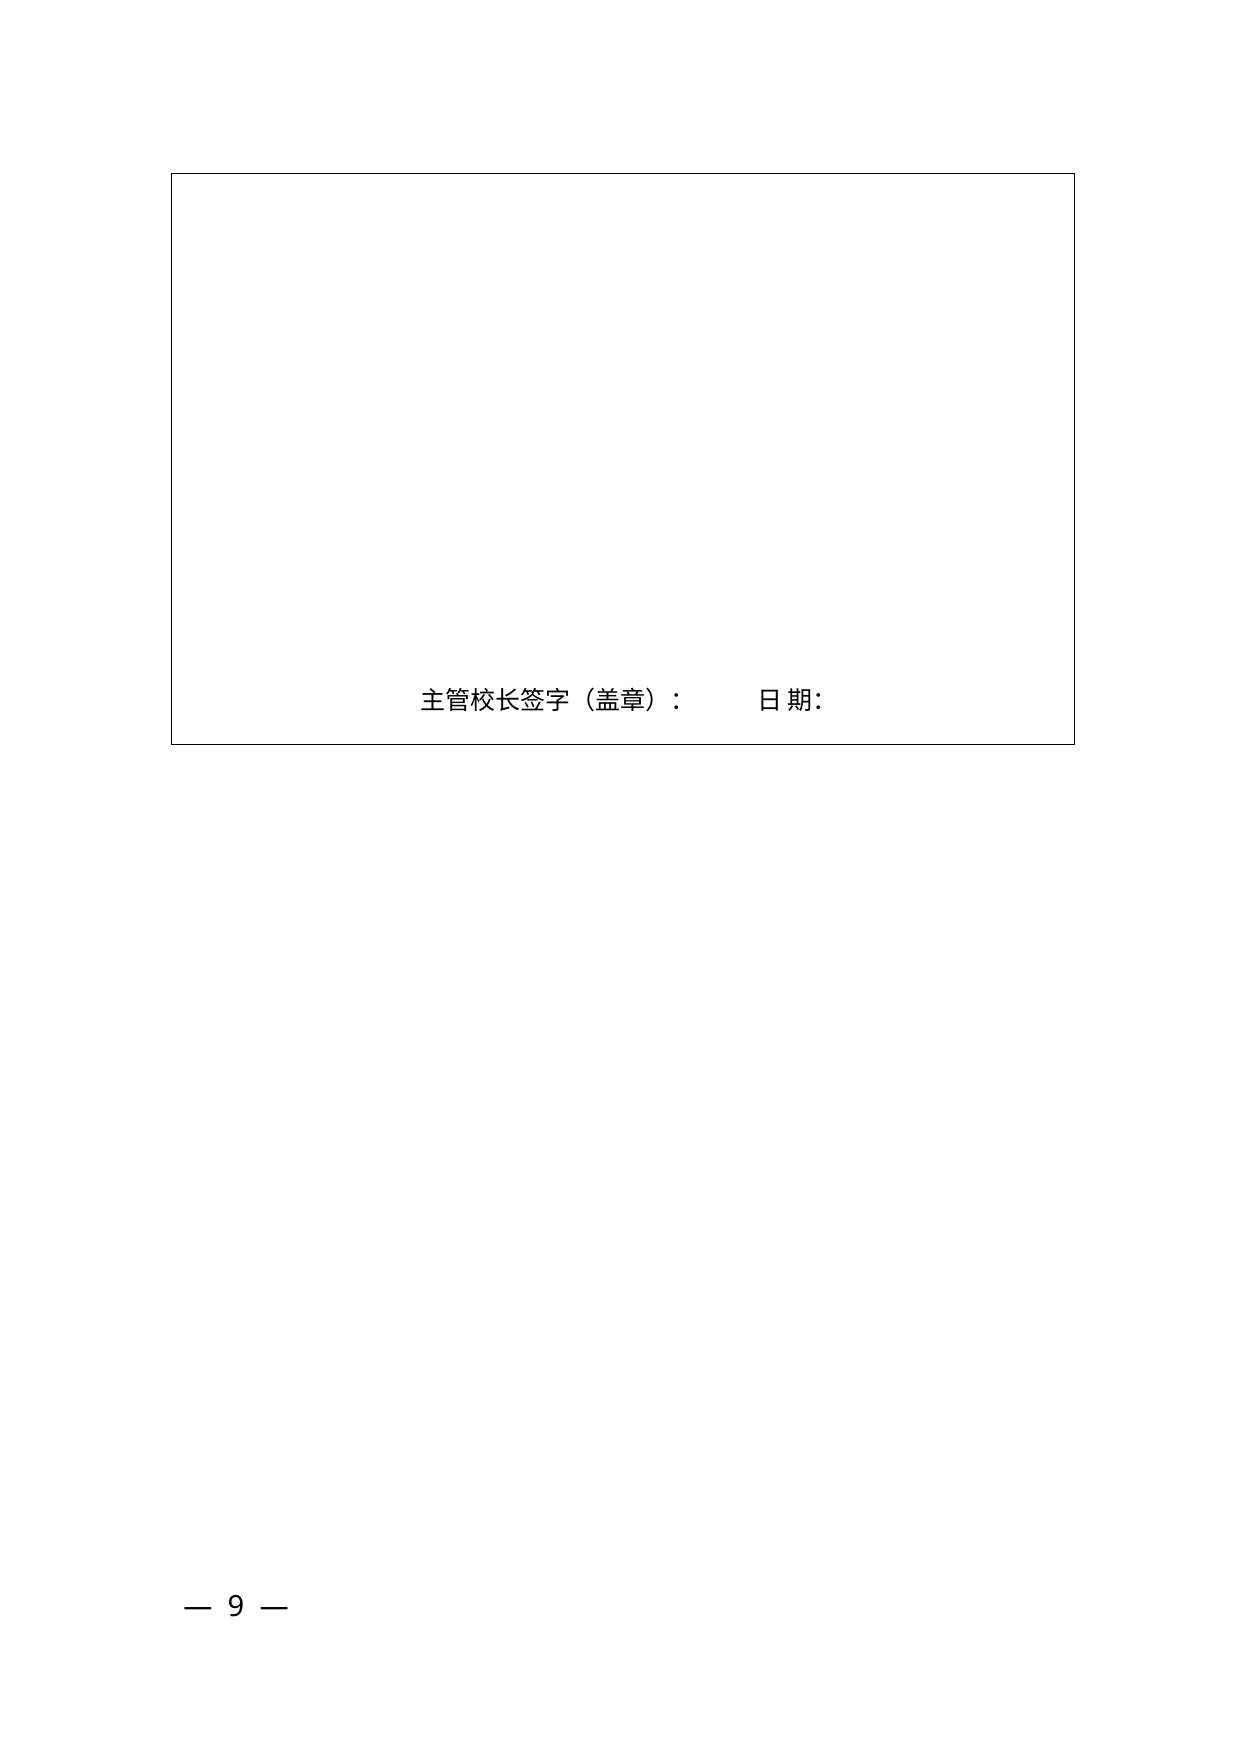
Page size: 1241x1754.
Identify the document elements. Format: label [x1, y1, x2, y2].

table_cell [172, 174, 1074, 744]
